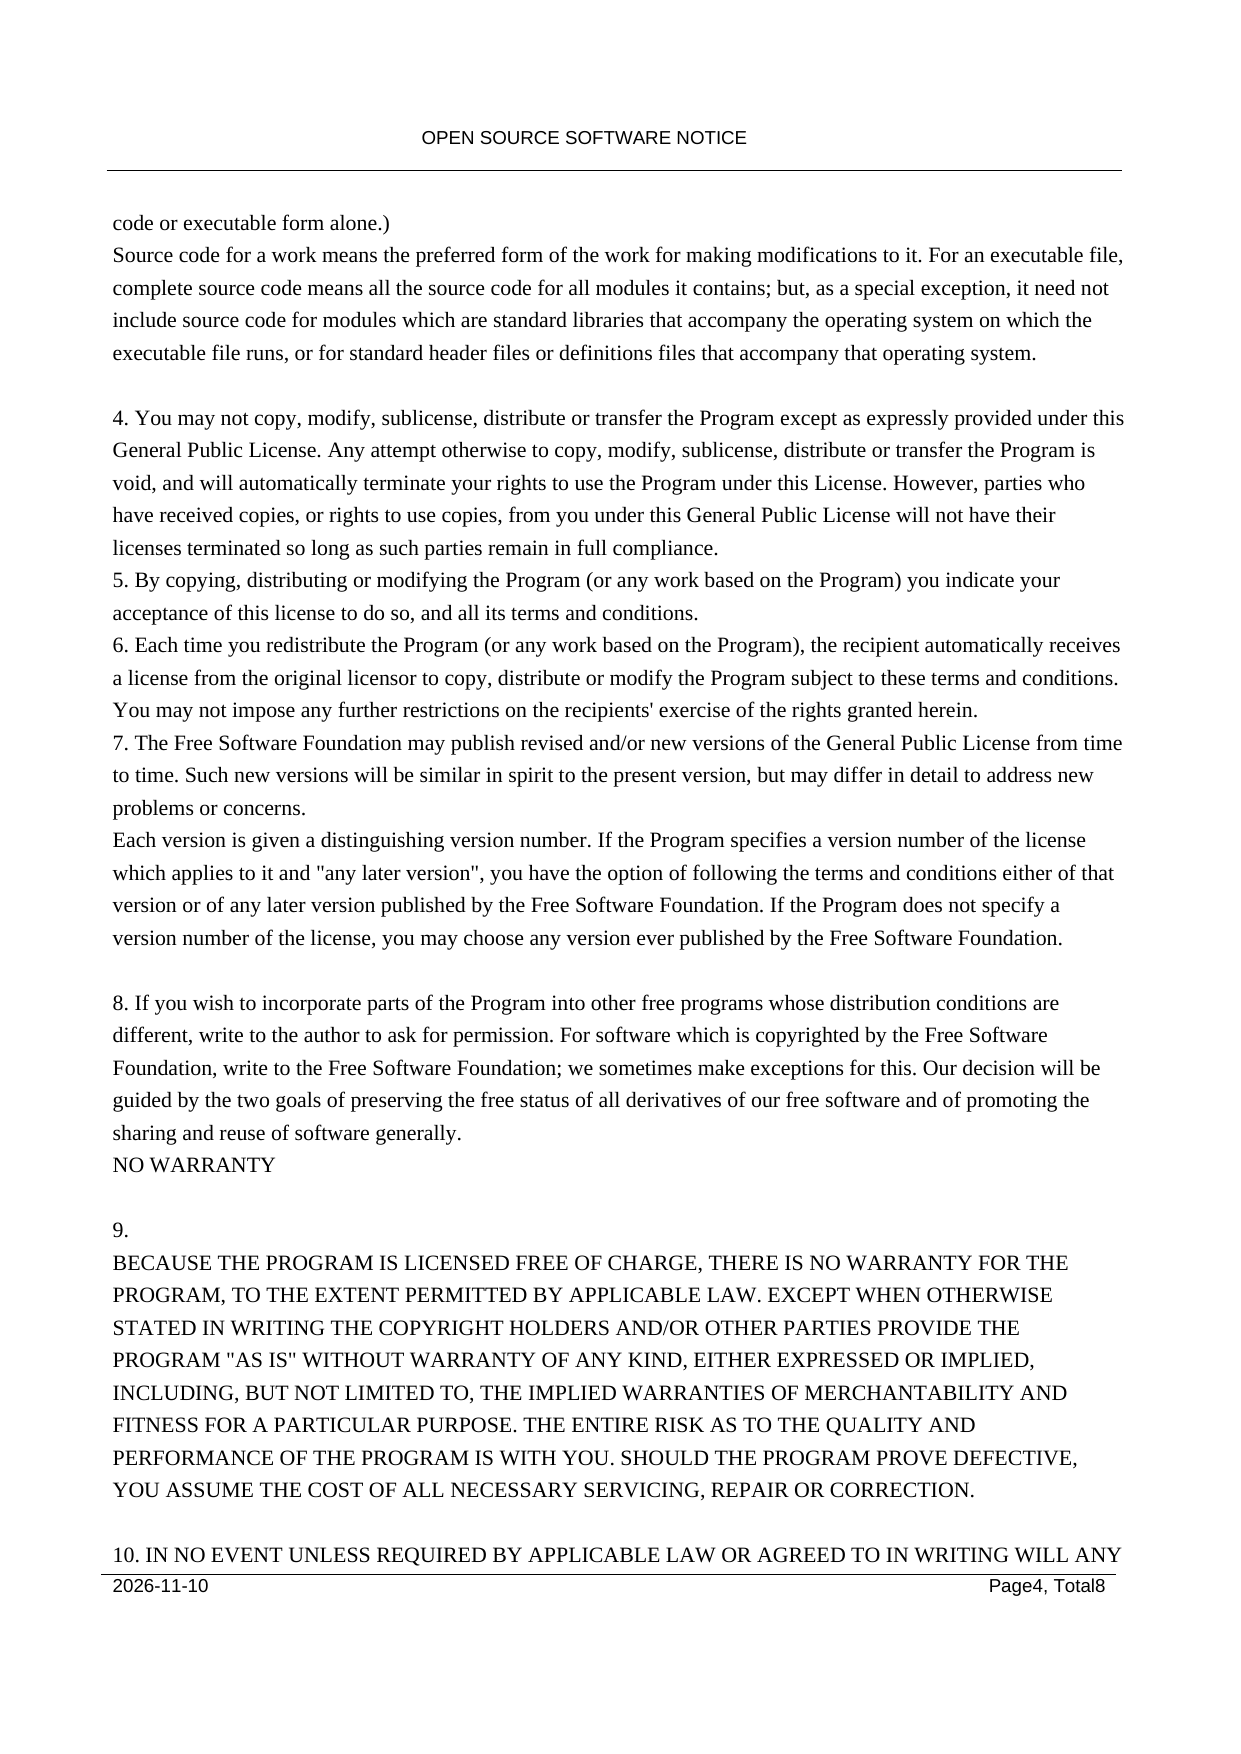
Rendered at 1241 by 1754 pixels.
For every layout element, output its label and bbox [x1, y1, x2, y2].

text [112, 206, 1128, 1571]
